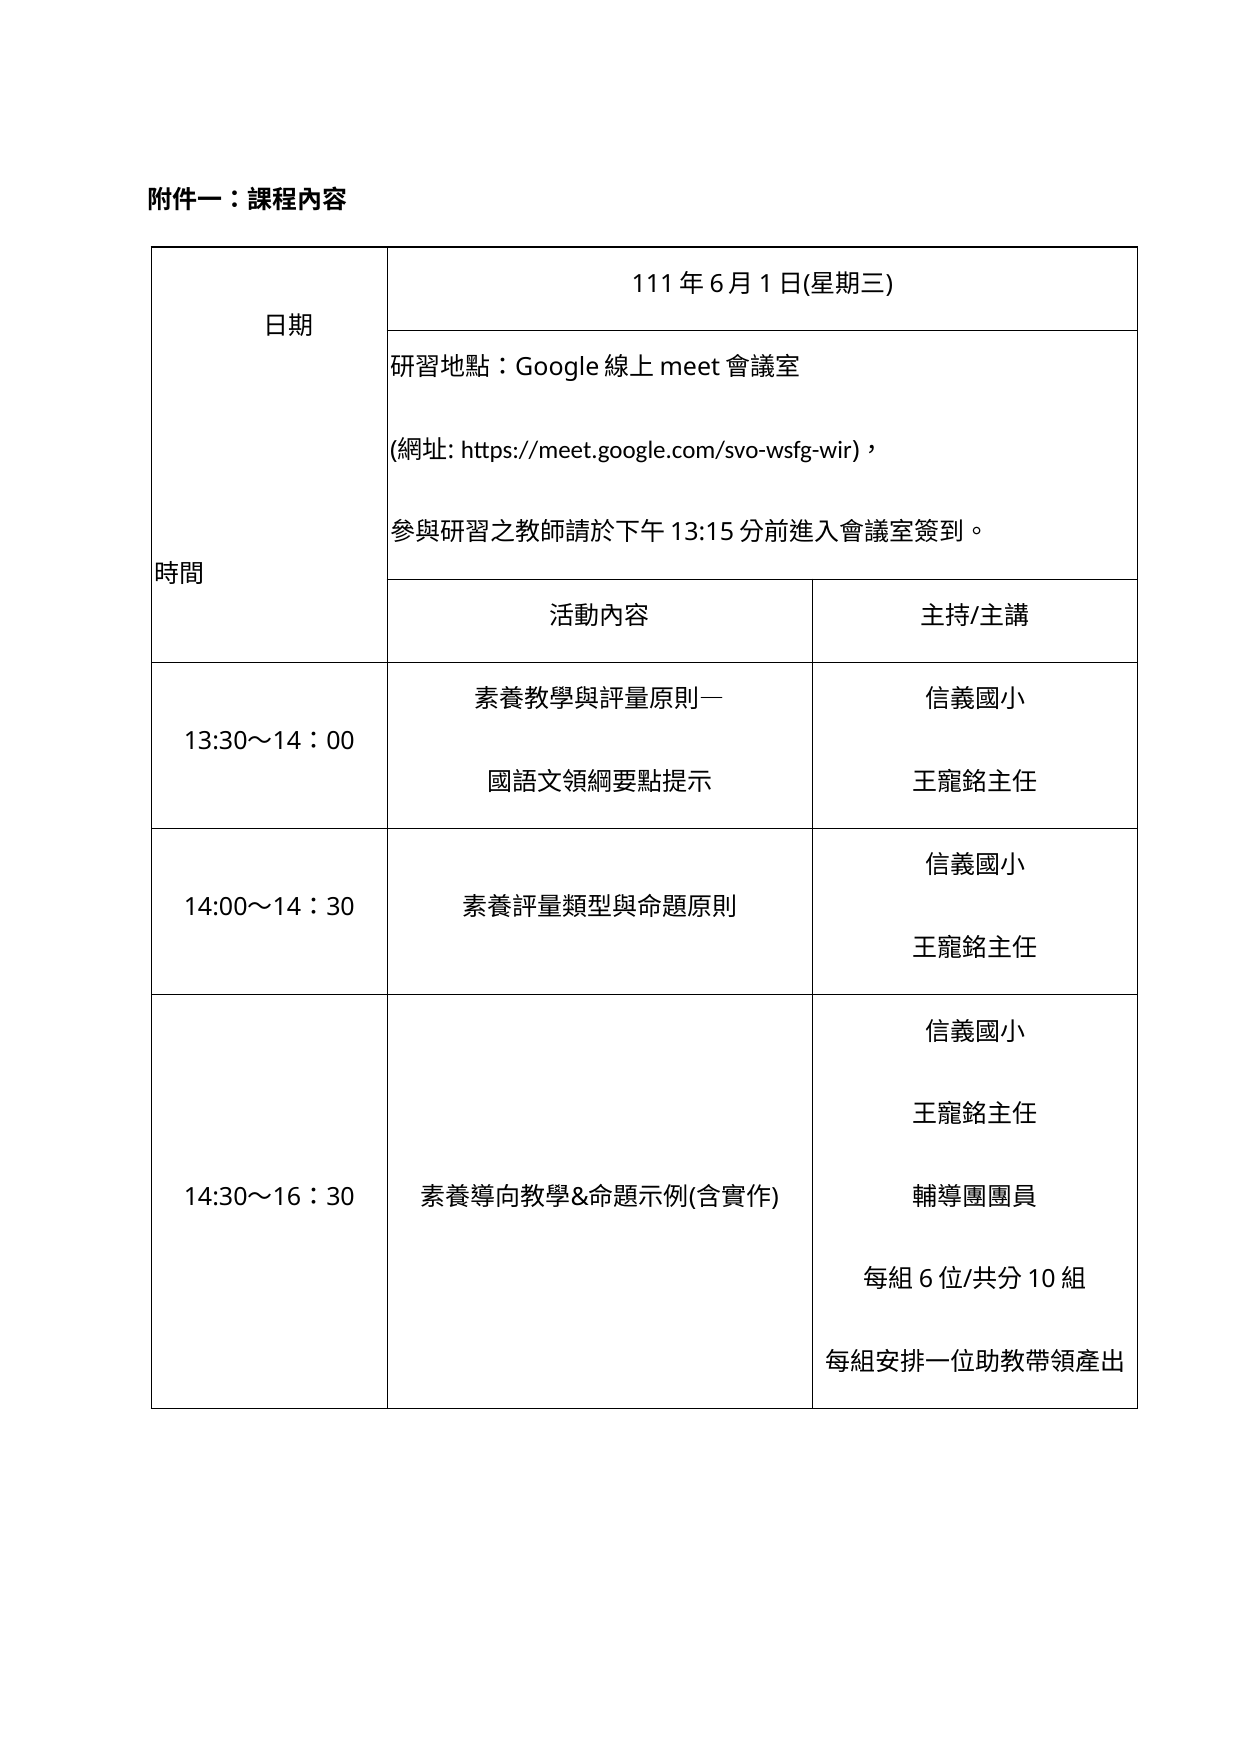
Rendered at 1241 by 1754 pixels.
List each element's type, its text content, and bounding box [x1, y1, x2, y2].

table_header 111年6月1日(星期三) [388, 248, 1137, 330]
table_cell 研習地點：Google線上meet會議室 (網址: https://meet.google.com/svo-wsfg-wir)， 參與研習之教師請於下午13:15分前進入會議室簽到。 [388, 331, 1137, 578]
table_cell 活動內容 [388, 580, 812, 662]
table_cell 主持/主講 [813, 580, 1137, 662]
table_cell 14:00～14：30 [152, 829, 387, 994]
table_cell 14:30～16：30 [152, 995, 387, 1408]
table_cell 素養導向教學&命題示例(含實作) [388, 995, 812, 1408]
table_cell 素養評量類型與命題原則 [388, 829, 812, 994]
table_cell 信義國小 王寵銘主任 [813, 829, 1137, 994]
table_cell 信義國小 王寵銘主任 輔導團團員 每組6位/共分10組 每組安排一位助教帶領產出 [813, 995, 1137, 1408]
table_header 日期 時間 [152, 248, 387, 662]
table_cell 信義國小 王寵銘主任 [813, 663, 1137, 828]
text 附件一：課程內容 [148, 164, 1092, 232]
table_cell 素養教學與評量原則— 國語文領綱要點提示 [388, 663, 812, 828]
table_cell 13:30～14：00 [152, 663, 387, 828]
